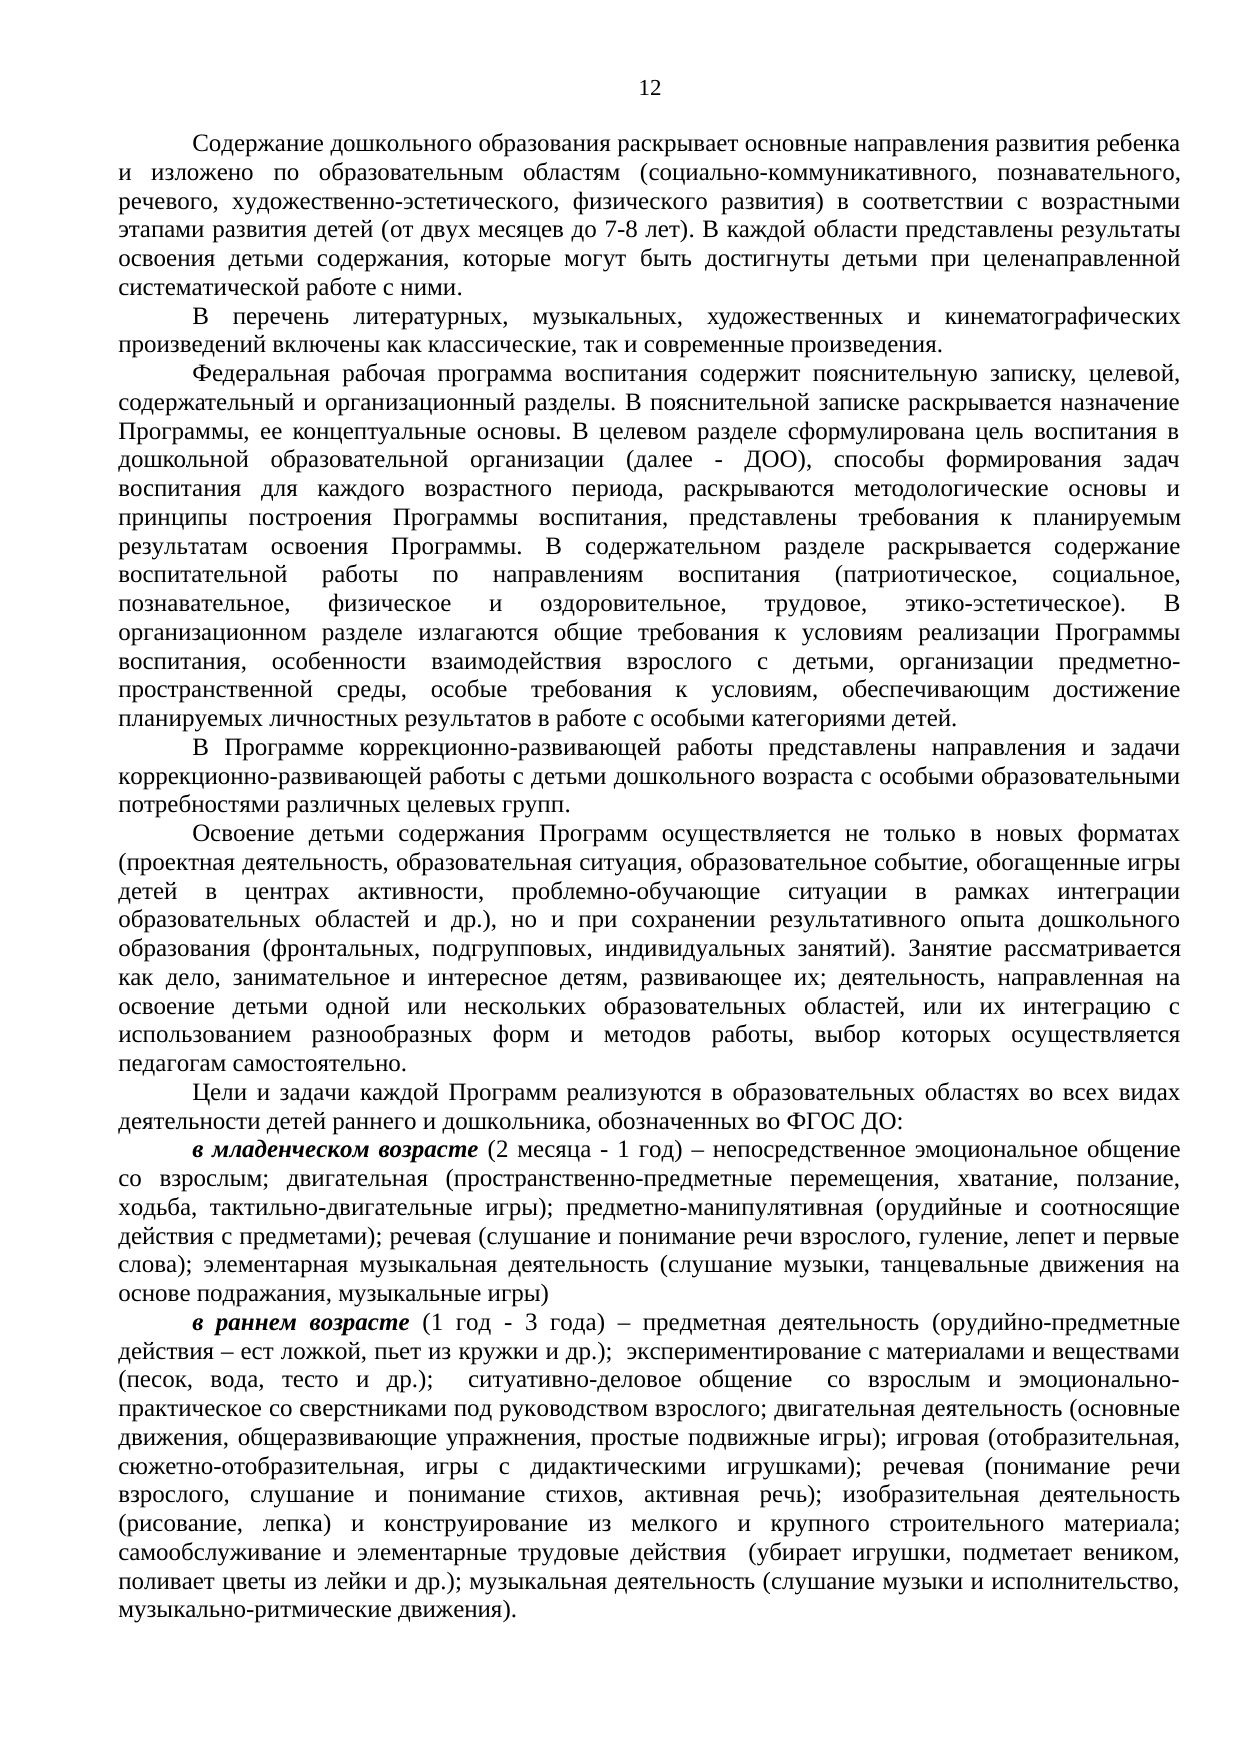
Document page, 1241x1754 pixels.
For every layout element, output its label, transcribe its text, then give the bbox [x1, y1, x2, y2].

text В перечень литературных, музыкальных, художественных и кинематографических произведений включены как классические, так и современные произведения. [118, 301, 1181, 358]
text Содержание дошкольного образования раскрывает основные направления развития ребенка и изложено по образовательным областям (социально-коммуникативного, познавательного, речевого, художественно-эстетического, физического развития) в соответствии с возрастными этапами развития детей (от двух месяцев до 7-8 лет). В каждой области представлены результаты освоения детьми содержания, которые могут быть достигнуты детьми при целенаправленной систематической работе с ними. [118, 128, 1181, 301]
text в младенческом возрасте (2 месяца - 1 год) – непосредственное эмоциональное общение со взрослым; двигательная (пространственно-предметные перемещения, хватание, ползание, ходьба, тактильно-двигательные игры); предметно-манипулятивная (орудийные и соотносящие действия с предметами); речевая (слушание и понимание речи взрослого, гуление, лепет и первые слова); элементарная музыкальная деятельность (слушание музыки, танцевальные движения на основе подражания, музыкальные игры) [118, 1134, 1181, 1307]
text Освоение детьми содержания Программ осуществляется не только в новых форматах (проектная деятельность, образовательная ситуация, образовательное событие, обогащенные игры детей в центрах активности, проблемно-обучающие ситуации в рамках интеграции образовательных областей и др.), но и при сохранении результативного опыта дошкольного образования (фронтальных, подгрупповых, индивидуальных занятий). Занятие рассматривается как дело, занимательное и интересное детям, развивающее их; деятельность, направленная на освоение детьми одной или нескольких образовательных областей, или их интеграцию с использованием разнообразных форм и методов работы, выбор которых осуществляется педагогам самостоятельно. [118, 818, 1181, 1077]
text Цели и задачи каждой Программ реализуются в образовательных областях во всех видах деятельности детей раннего и дошкольника, обозначенных во ФГОС ДО: [118, 1077, 1181, 1134]
text в раннем возрасте (1 год - 3 года) – предметная деятельность (орудийно-предметные действия – ест ложкой, пьет из кружки и др.); экспериментирование с материалами и веществами (песок, вода, тесто и др.); ситуативно-деловое общение со взрослым и эмоционально-практическое со сверстниками под руководством взрослого; двигательная деятельность (основные движения, общеразвивающие упражнения, простые подвижные игры); игровая (отобразительная, сюжетно-отобразительная, игры с дидактическими игрушками); речевая (понимание речи взрослого, слушание и понимание стихов, активная речь); изобразительная деятельность (рисование, лепка) и конструирование из мелкого и крупного строительного материала; самообслуживание и элементарные трудовые действия (убирает игрушки, подметает веником, поливает цветы из лейки и др.); музыкальная деятельность (слушание музыки и исполнительство, музыкально-ритмические движения). [118, 1307, 1181, 1623]
text В Программе коррекционно-развивающей работы представлены направления и задачи коррекционно-развивающей работы с детьми дошкольного возраста с особыми образовательными потребностями различных целевых групп. [118, 732, 1181, 818]
text Федеральная рабочая программа воспитания содержит пояснительную записку, целевой, содержательный и организационный разделы. В пояснительной записке раскрывается назначение Программы, ее концептуальные основы. В целевом разделе сформулирована цель воспитания в дошкольной образовательной организации (далее - ДОО), способы формирования задач воспитания для каждого возрастного периода, раскрываются методологические основы и принципы построения Программы воспитания, представлены требования к планируемым результатам освоения Программы. В содержательном разделе раскрывается содержание воспитательной работы по направлениям воспитания (патриотическое, социальное, познавательное, физическое и оздоровительное, трудовое, этико-эстетическое). В организационном разделе излагаются общие требования к условиям реализации Программы воспитания, особенности взаимодействия взрослого с детьми, организации предметно-пространственной среды, особые требования к условиям, обеспечивающим достижение планируемых личностных результатов в работе с особыми категориями детей. [118, 358, 1181, 732]
